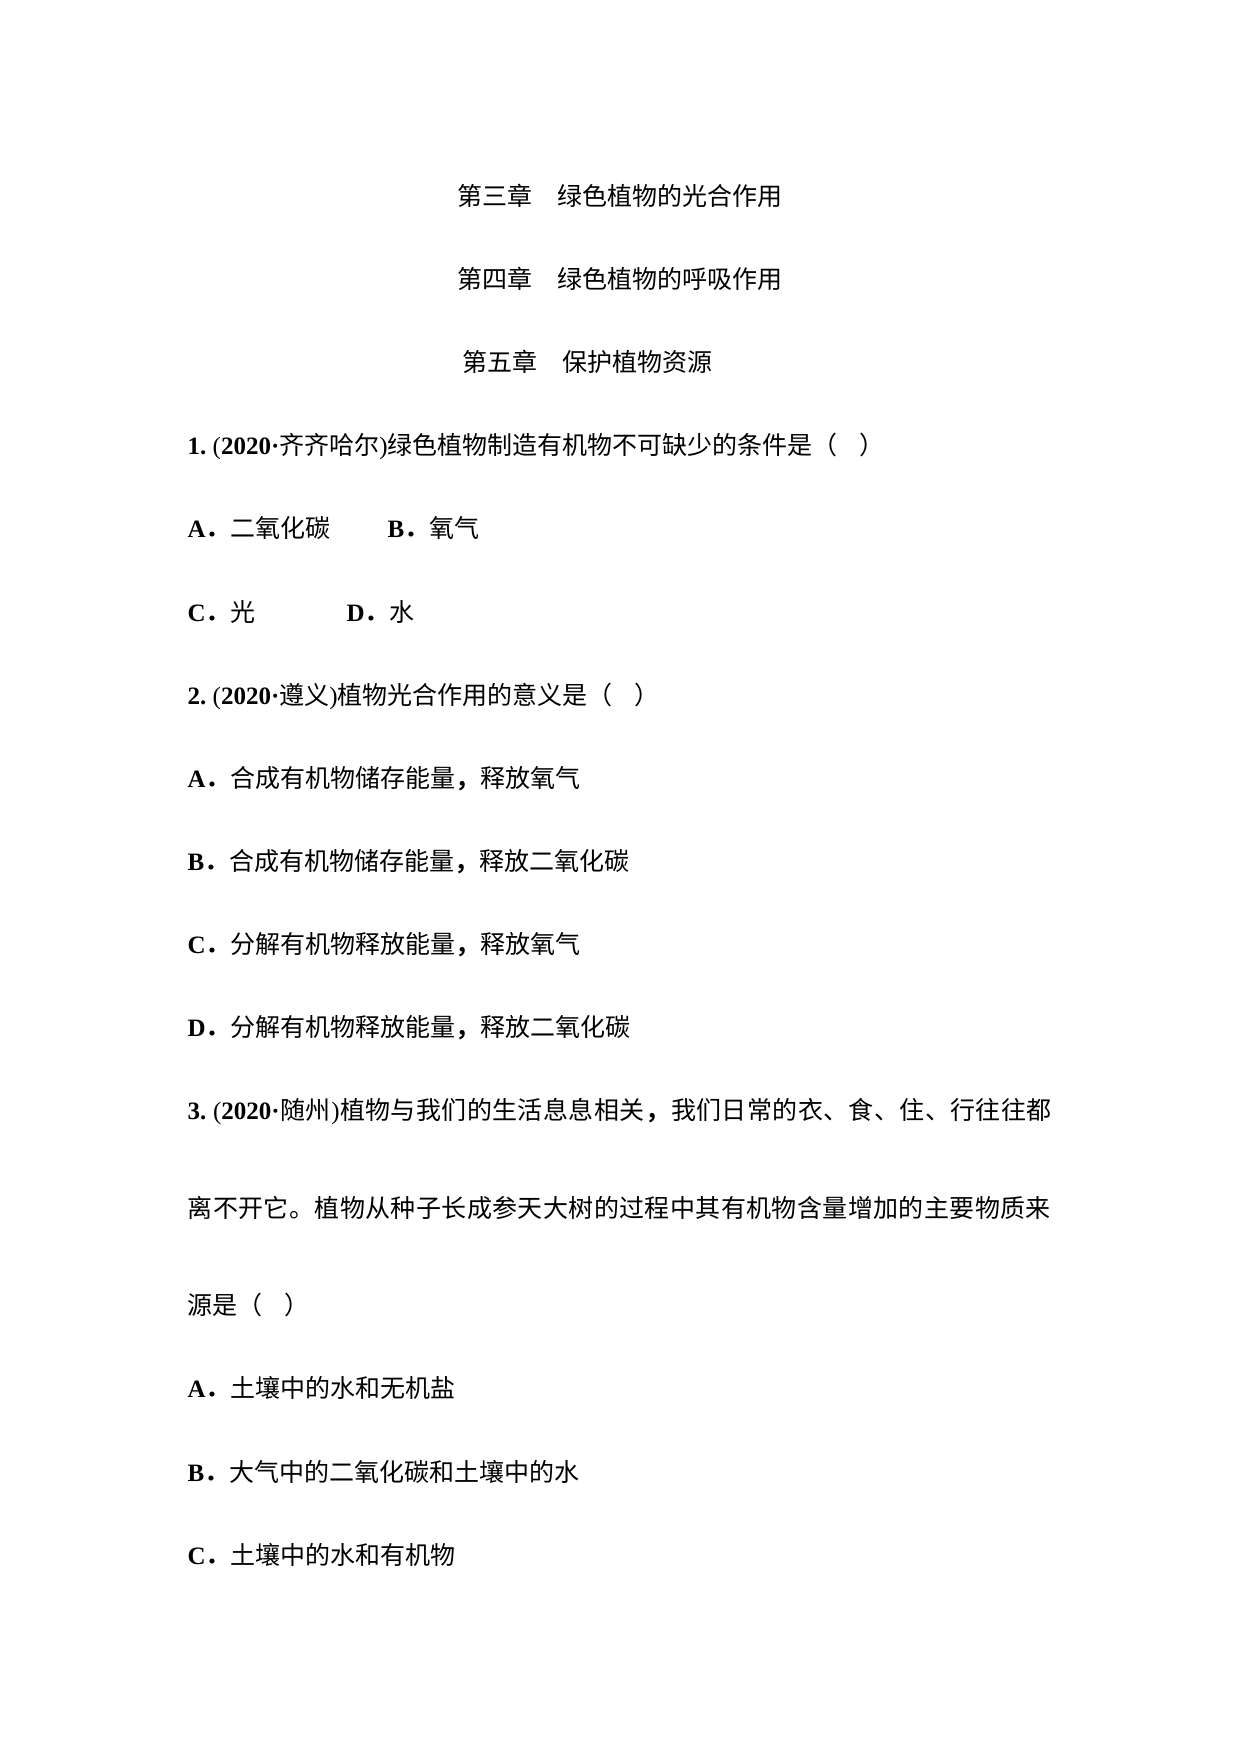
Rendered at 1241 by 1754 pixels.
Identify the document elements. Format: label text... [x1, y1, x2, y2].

text B．大气中的二氧化碳和土壤中的水 [187, 1438, 1053, 1503]
text A．合成有机物储存能量，释放氧气 [187, 744, 1053, 809]
text D．分解有机物释放能量，释放二氧化碳 [187, 993, 1053, 1058]
text C．分解有机物释放能量，释放氧气 [187, 910, 1053, 975]
text 2. (2020·遵义)植物光合作用的意义是（ ） [187, 661, 1053, 726]
text 第四章 绿色植物的呼吸作用 [187, 245, 1053, 310]
text 第五章 保护植物资源 [187, 328, 1053, 393]
text A．土壤中的水和无机盐 [187, 1354, 1053, 1419]
text C．土壤中的水和有机物 [187, 1521, 1053, 1586]
text C．光 D．水 [187, 578, 1053, 643]
text 1. (2020·齐齐哈尔)绿色植物制造有机物不可缺少的条件是（ ） [187, 411, 1053, 476]
text B．合成有机物储存能量，释放二氧化碳 [187, 827, 1053, 892]
text A．二氧化碳 B．氧气 [187, 494, 1053, 559]
text 3. (2020·随州)植物与我们的生活息息相关，我们日常的衣、食、住、行往往都离不开它。植物从种子长成参天大树的过程中其有机物含量增加的主要物质来源是（ ） [187, 1076, 1053, 1336]
text 第三章 绿色植物的光合作用 [187, 162, 1053, 227]
